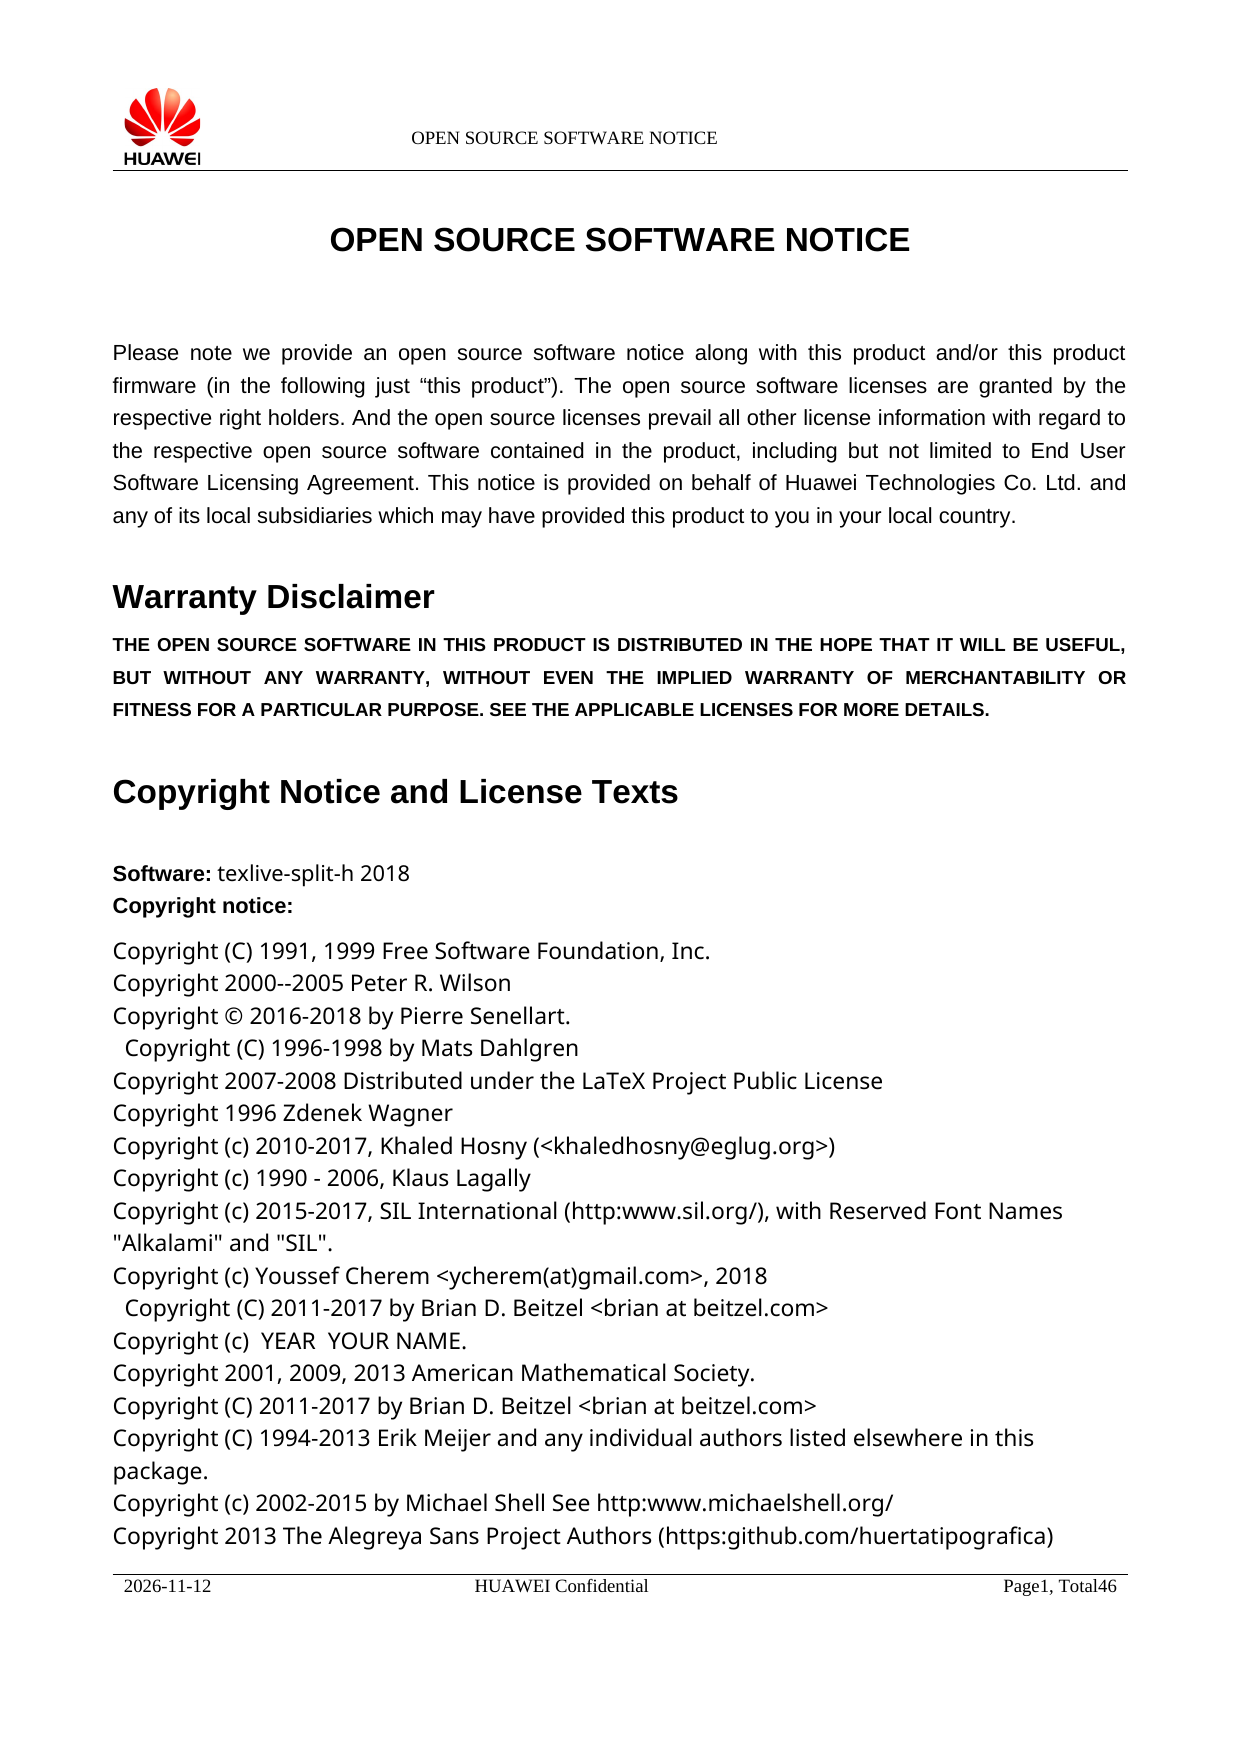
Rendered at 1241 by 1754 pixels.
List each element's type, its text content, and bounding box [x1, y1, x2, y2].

text Copyright 2001, 2009, 2013 American Mathematical Society. [112, 1356, 1128, 1389]
text Copyright (C) 1996-1998 by Mats Dahlgren [112, 1031, 1128, 1064]
text Copyright Notice and License Texts [112, 759, 1128, 824]
text Copyright 2000--2005 Peter R. Wilson [112, 966, 1128, 999]
text Copyright (c) 2002-2015 by Michael Shell See http:www.michaelshell.org/ [112, 1486, 1128, 1519]
text Copyright (c) 2010-2017, Khaled Hosny (<khaledhosny@eglug.org>) [112, 1129, 1128, 1161]
text The open source software in this product is distributed in the hope that it will be useful, but WITHOUT ANY WARRANTY, without even the implied warranty of MERCHANTABILITY or FITNESS FOR A PARTICULAR PURPOSE. See the applicable licenses for more details. [112, 629, 1128, 726]
text Copyright 2007-2008 Distributed under the LaTeX Project Public License [112, 1064, 1128, 1096]
text Copyright notice: [112, 889, 1128, 921]
text Warranty Disclaimer [112, 564, 1128, 629]
text Copyright 1996 Zdenek Wagner [112, 1096, 1128, 1129]
text Copyright (c) 1990 - 2006, Klaus Lagally [112, 1161, 1128, 1194]
text Copyright (c) Youssef Cherem <ycherem(at)gmail.com>, 2018 [112, 1259, 1128, 1291]
text Copyright (C) 2011-2017 by Brian D. Beitzel <brian at beitzel.com> [112, 1291, 1128, 1324]
text Copyright © 2016-2018 by Pierre Senellart. [112, 999, 1128, 1031]
picture [124, 88, 201, 165]
text Copyright (C) 1991, 1999 Free Software Foundation, Inc. [112, 934, 1128, 966]
text Please note we provide an open source software notice along with this product and/or this product firmware (in the following just “this product”). The open source software licenses are granted by the respective right holders. And the open source licenses prevail all other license information with regard to the respective open source software contained in the product, including but not limited to End User Software Licensing Agreement. This notice is provided on behalf of Huawei Technologies Co. Ltd. and any of its local subsidiaries which may have provided this product to you in your local country. [112, 336, 1128, 531]
text Copyright (C) 2011-2017 by Brian D. Beitzel <brian at beitzel.com> [112, 1389, 1128, 1421]
text OPEN SOURCE SOFTWARE NOTICE [112, 206, 1128, 271]
text Copyright (C) 1994-2013 Erik Meijer and any individual authors listed elsewhere in this package. [112, 1421, 1128, 1486]
text Copyright (c) 2015-2017, SIL International (http:www.sil.org/), with Reserved Font Names "Alkalami" and "SIL". [112, 1194, 1128, 1259]
title Software: texlive-split-h 2018 [112, 856, 1128, 889]
text Copyright (c) YEAR YOUR NAME. [112, 1324, 1128, 1356]
text Copyright 2013 The Alegreya Sans Project Authors (https:github.com/huertatipografica) [112, 1519, 1128, 1551]
